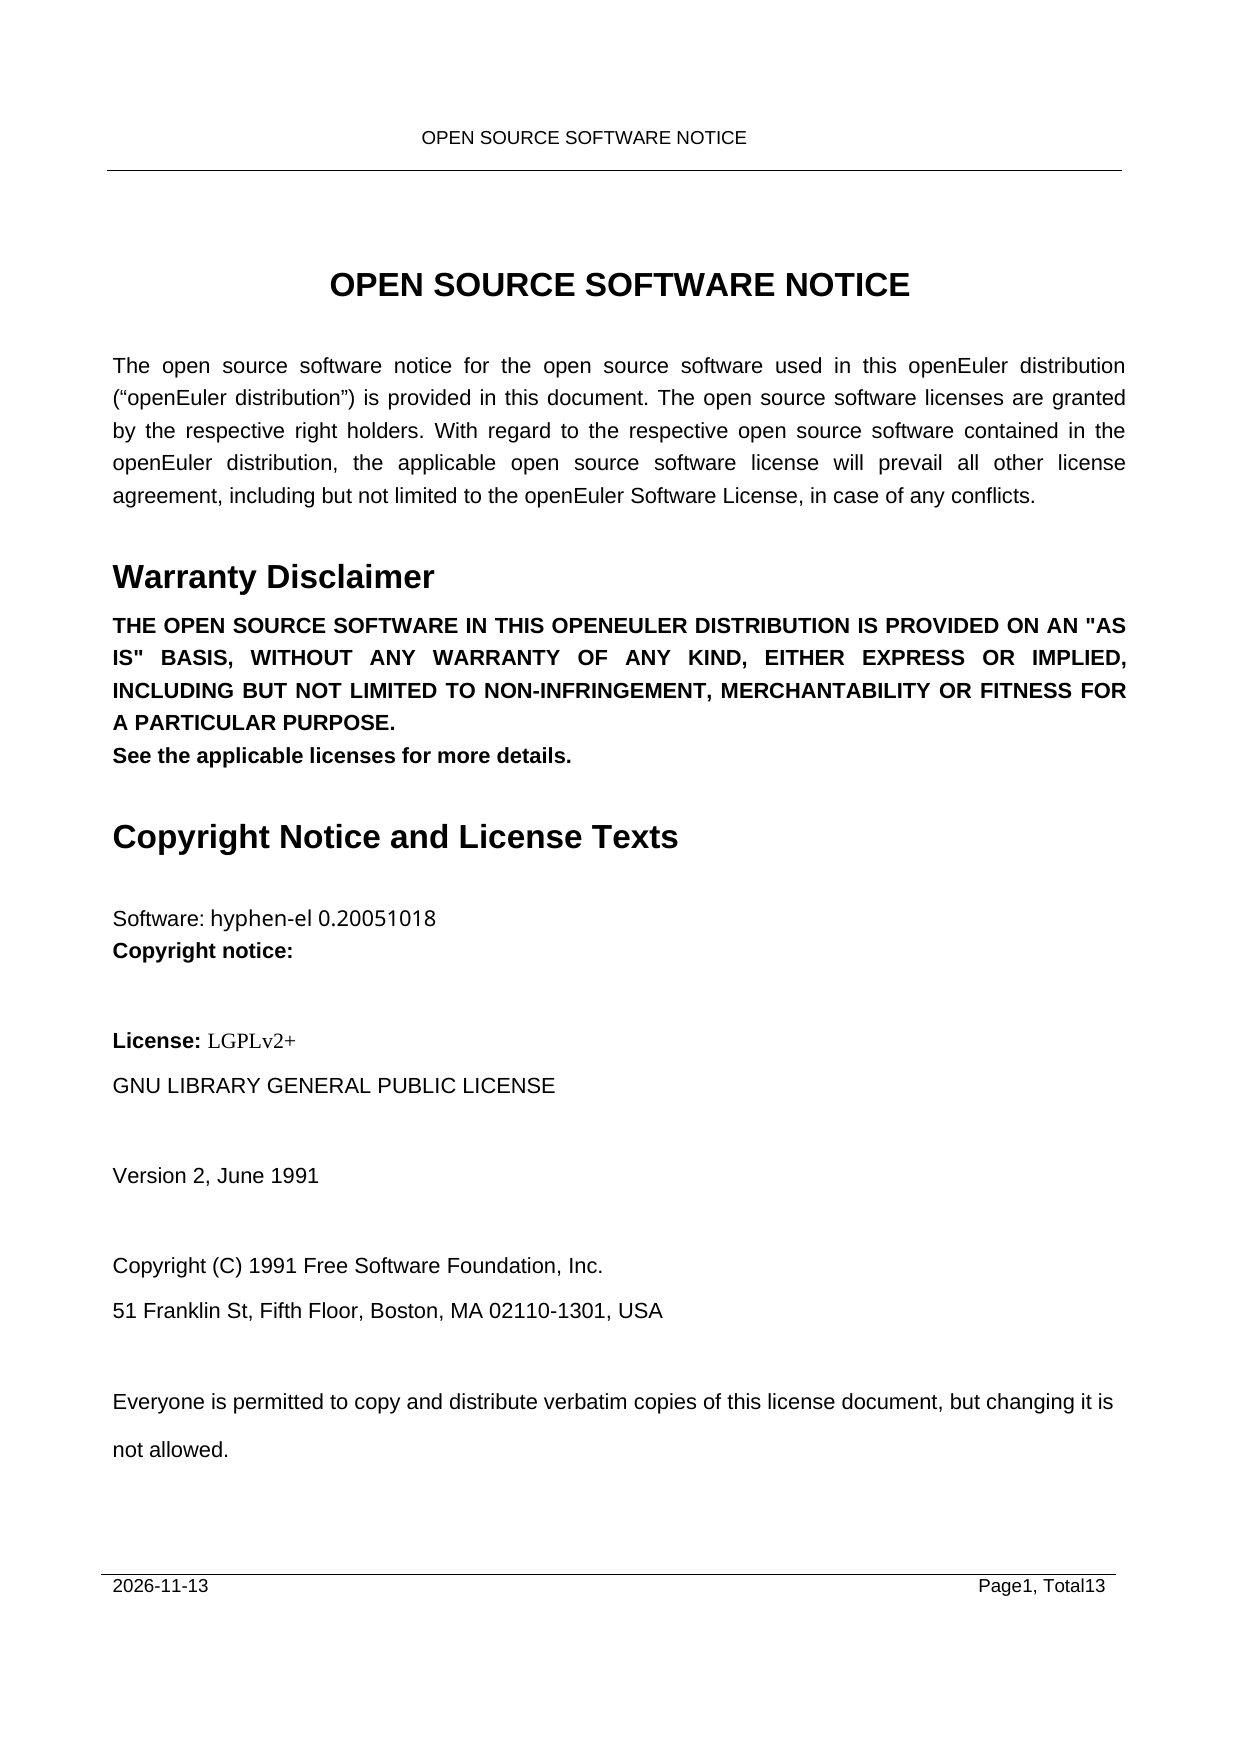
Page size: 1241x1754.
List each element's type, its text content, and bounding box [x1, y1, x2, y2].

text Everyone is permitted to copy and distribute verbatim copies of this license document, but changing it is not allowed. [112, 1385, 1128, 1466]
text Version 2, June 1991 [112, 1159, 1128, 1192]
text OPEN SOURCE SOFTWARE NOTICE [112, 251, 1128, 316]
text 51 Franklin St, Fifth Floor, Boston, MA 02110-1301, USA [112, 1295, 1128, 1327]
text GNU LIBRARY GENERAL PUBLIC LICENSE [112, 1069, 1128, 1102]
text Software: hyphen-el 0.20051018 [112, 901, 1128, 934]
text The open source software notice for the open source software used in this openEuler distribution (“openEuler distribution”) is provided in this document. The open source software licenses are granted by the respective right holders. With regard to the respective open source software contained in the openEuler distribution, the applicable open source software license will prevail all other license agreement, including but not limited to the openEuler Software License, in case of any conflicts. [112, 349, 1128, 511]
text Copyright (C) 1991 Free Software Foundation, Inc. [112, 1250, 1128, 1282]
text Warranty Disclaimer [112, 544, 1128, 609]
text THE OPEN SOURCE SOFTWARE IN THIS OPENEULER DISTRIBUTION IS PROVIDED ON AN "AS IS" BASIS, WITHOUT ANY WARRANTY OF ANY KIND, EITHER EXPRESS OR IMPLIED, INCLUDING BUT NOT LIMITED TO NON-INFRINGEMENT, MERCHANTABILITY OR FITNESS FOR A PARTICULAR PURPOSE. See the applicable licenses for more details. [112, 609, 1128, 771]
text License: LGPLv2+ [112, 1024, 1128, 1057]
text Copyright notice: [112, 934, 1128, 966]
text Copyright Notice and License Texts [112, 804, 1128, 869]
